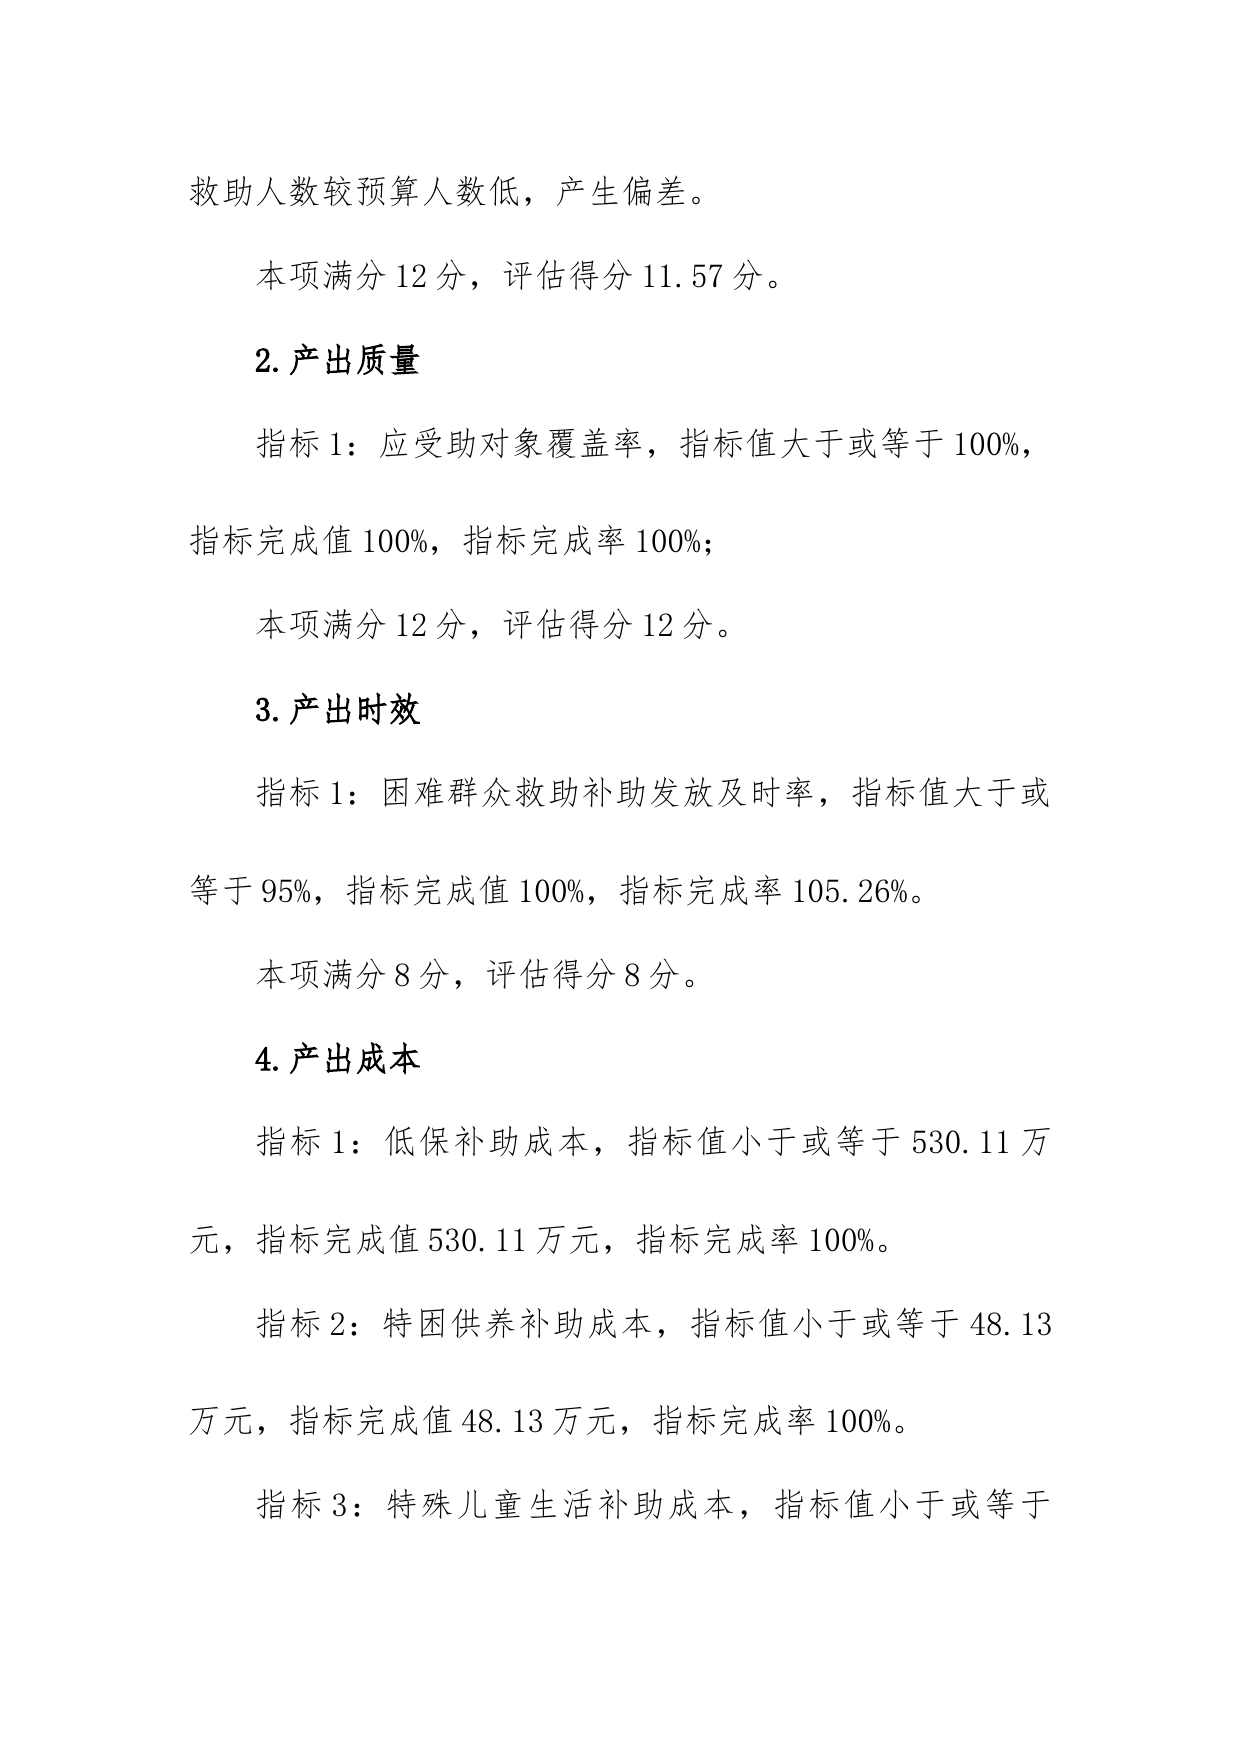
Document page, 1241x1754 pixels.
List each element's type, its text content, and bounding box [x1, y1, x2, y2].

text 指标1：困难群众救助补助发放及时率，指标值大于或等于95%，指标完成值100%，指标完成率105.26%。 [187, 758, 1053, 920]
text 2.产出质量 [187, 324, 1053, 389]
text 指标1：低保补助成本，指标值小于或等于530.11万元，指标完成值530.11万元，指标完成率100%。 [187, 1107, 1053, 1270]
text 指标2：特困供养补助成本，指标值小于或等于48.13万元，指标完成值48.13万元，指标完成率100%。 [187, 1289, 1053, 1451]
text 3.产出时效 [187, 674, 1053, 739]
text 指标1：应受助对象覆盖率，指标值大于或等于100%，指标完成值100%，指标完成率100%； [187, 408, 1053, 571]
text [187, 157, 1053, 222]
text 4.产出成本 [187, 1023, 1053, 1088]
text 本项满分8分，评估得分8分。 [187, 939, 1053, 1004]
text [187, 1470, 1053, 1535]
text 本项满分12分，评估得分11.57分。 [187, 241, 1053, 306]
text 本项满分12分，评估得分12分。 [187, 590, 1053, 655]
